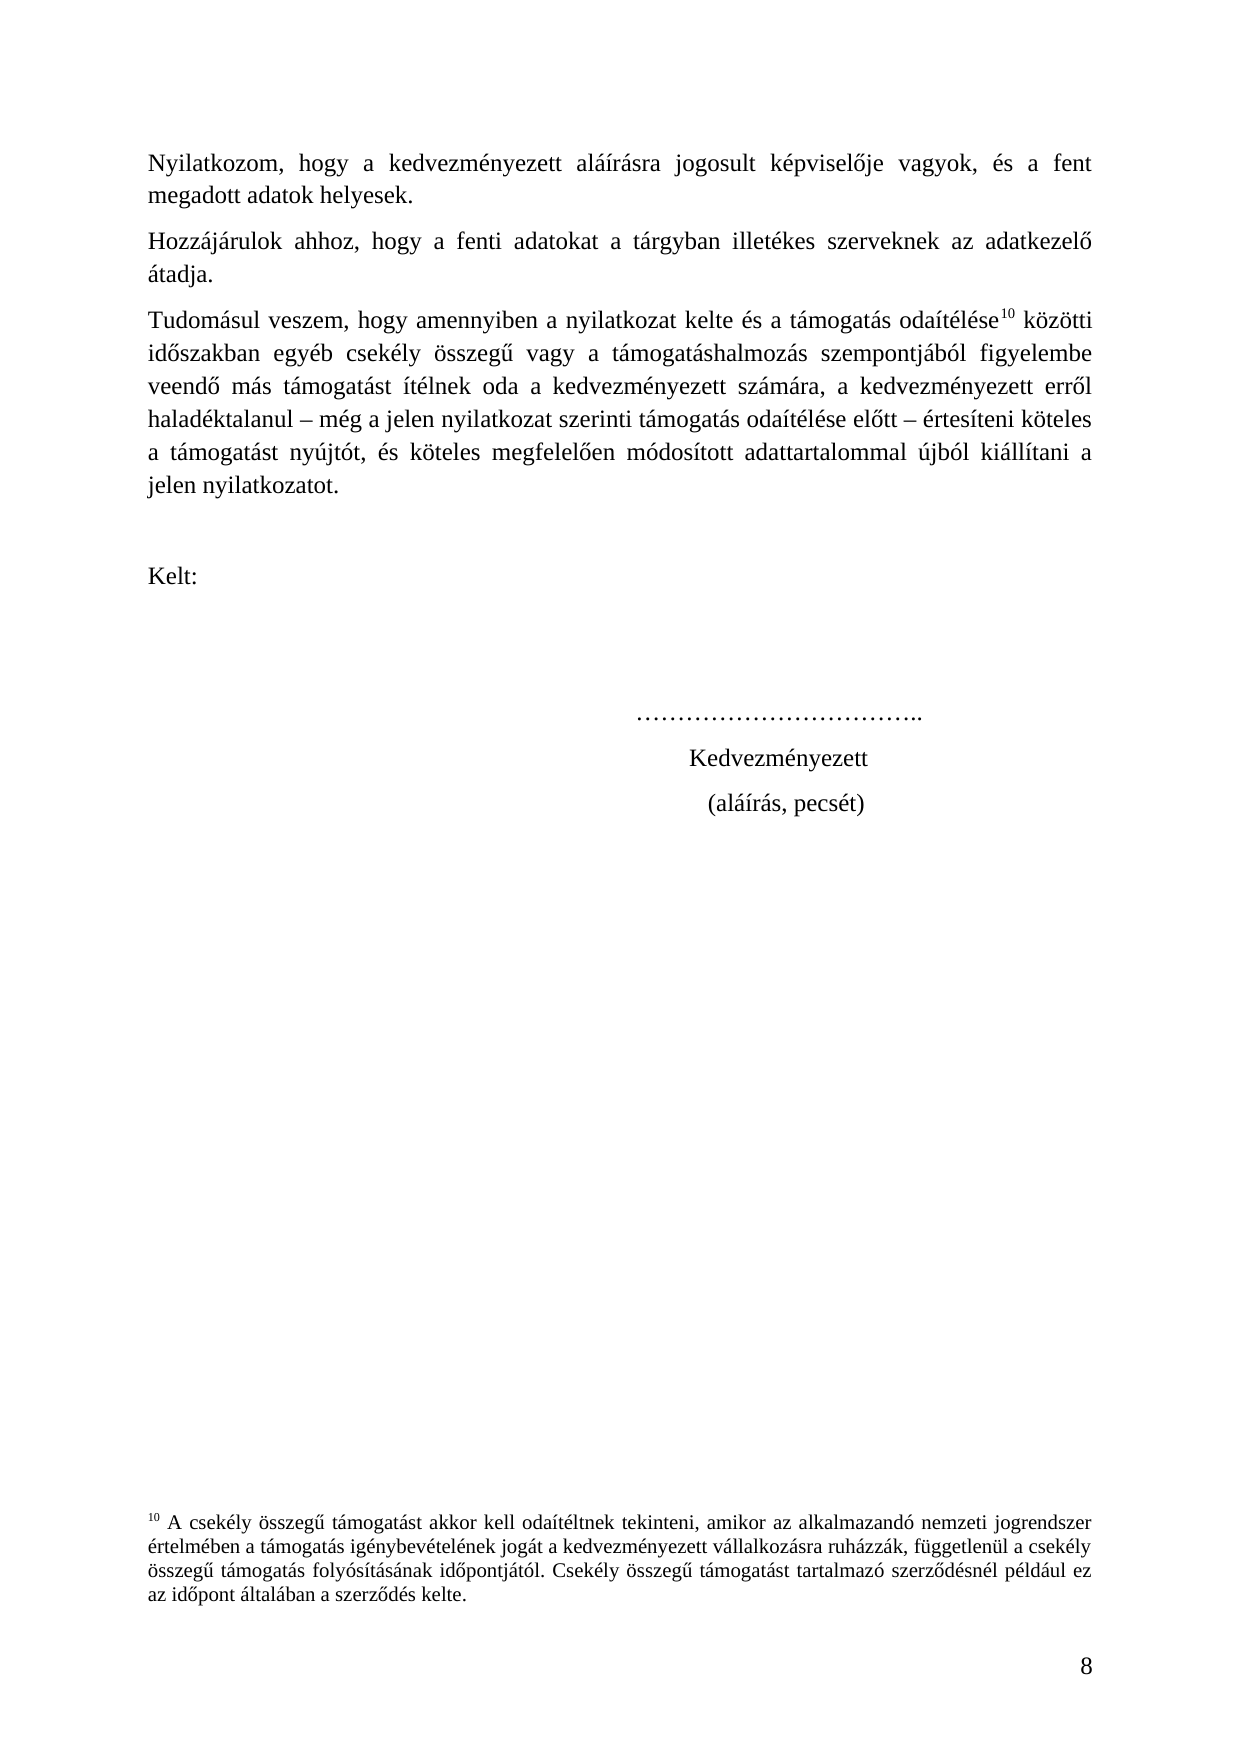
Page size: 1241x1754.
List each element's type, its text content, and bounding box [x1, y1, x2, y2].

text Kelt: [148, 561, 1093, 589]
text Tudomásul veszem, hogy amennyiben a nyilatkozat kelte és a támogatás odaítélése közötti időszakban egyéb csekély összegű vagy a támogatáshalmozás szempontjából figyelembe veendő más támogatást ítélnek oda a kedvezményezett számára, a kedvezményezett erről haladéktalanul – még a jelen nyilatkozat szerinti támogatás odaítélése előtt – értesíteni köteles a támogatást nyújtót, és köteles megfelelően módosított adattartalommal újból kiállítani a jelen nyilatkozatot. [148, 305, 1093, 498]
text (aláírás, pecsét) [590, 788, 1093, 817]
text Nyilatkozom, hogy a kedvezményezett aláírásra jogosult képviselője vagyok, és a fent megadott adatok helyesek. [148, 148, 1093, 209]
text …………………………….. [148, 697, 1093, 726]
text Hozzájárulok ahhoz, hogy a fenti adatokat a tárgyban illetékes szerveknek az adatkezelő átadja. [148, 226, 1093, 288]
text Kedvezményezett [148, 743, 1093, 772]
